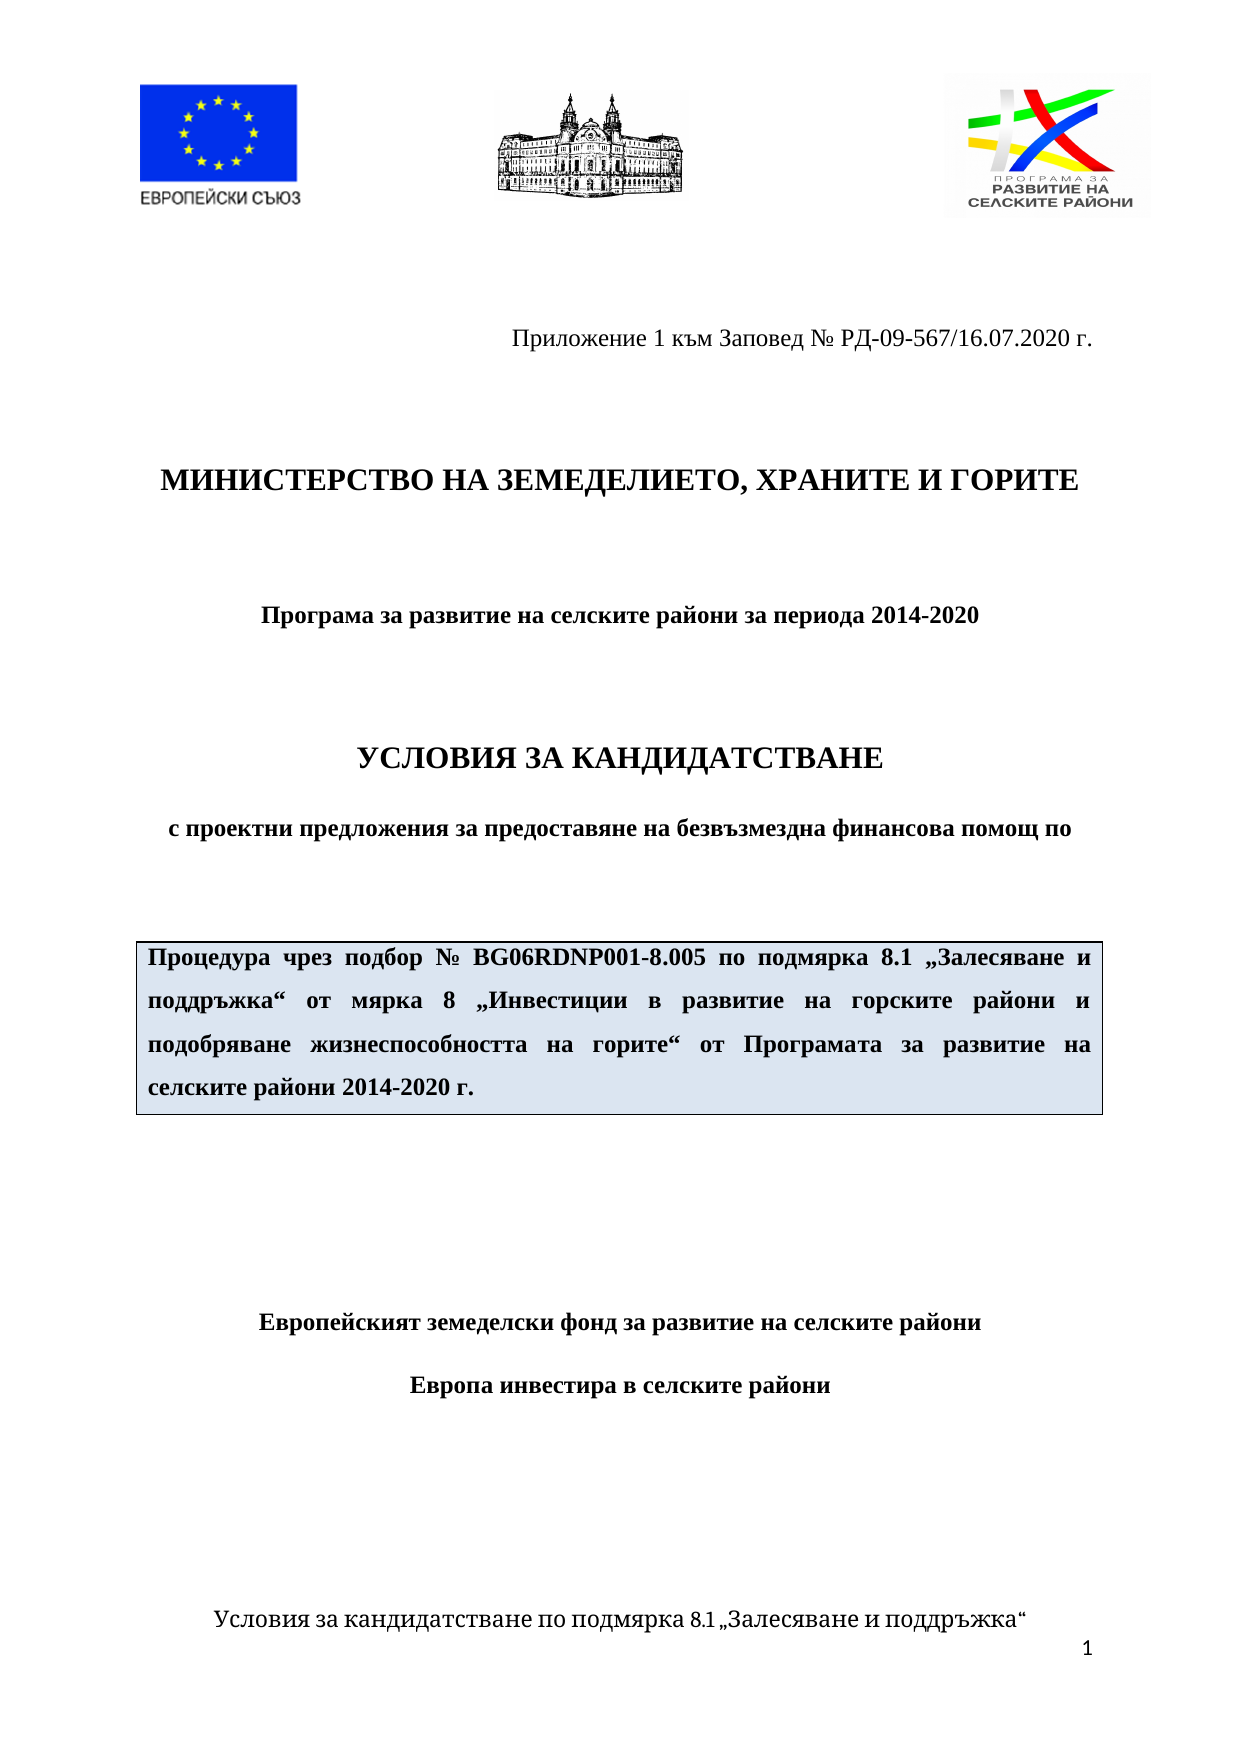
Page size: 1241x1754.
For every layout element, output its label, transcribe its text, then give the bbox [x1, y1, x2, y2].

picture [943, 73, 1152, 218]
text Приложение 1 към Заповед № РД-09-567/16.07.2020 г. [148, 323, 1093, 352]
picture [140, 83, 302, 208]
text с проектни предложения за предоставяне на безвъзмездна финансова помощ по [148, 813, 1093, 842]
text МИНИСТЕРСТВО НА ЗЕМЕДЕЛИЕТО, ХРАНИТЕ И ГОРИТЕ [148, 462, 1093, 497]
text Европейският земеделски фонд за развитие на селските райони [148, 1307, 1093, 1335]
table_header Процедура чрез подбор № BG06RDNP001-8.005 по подмярка 8.1 „Залесяване и поддръжка“ от мярка 8 „Инвестиции в развитие на горските райони и подобряване жизнеспособността на горите“ от Програмата за развитие на селските райони 2014-2020 г. [137, 943, 1102, 1114]
text УСЛОВИЯ ЗА КАНДИДАТСТВАНЕ [148, 739, 1093, 775]
picture [493, 90, 690, 201]
text Европа инвестира в селските райони [148, 1371, 1093, 1399]
text Програма за развитие на селските райони за периода 2014-2020 [148, 600, 1093, 629]
